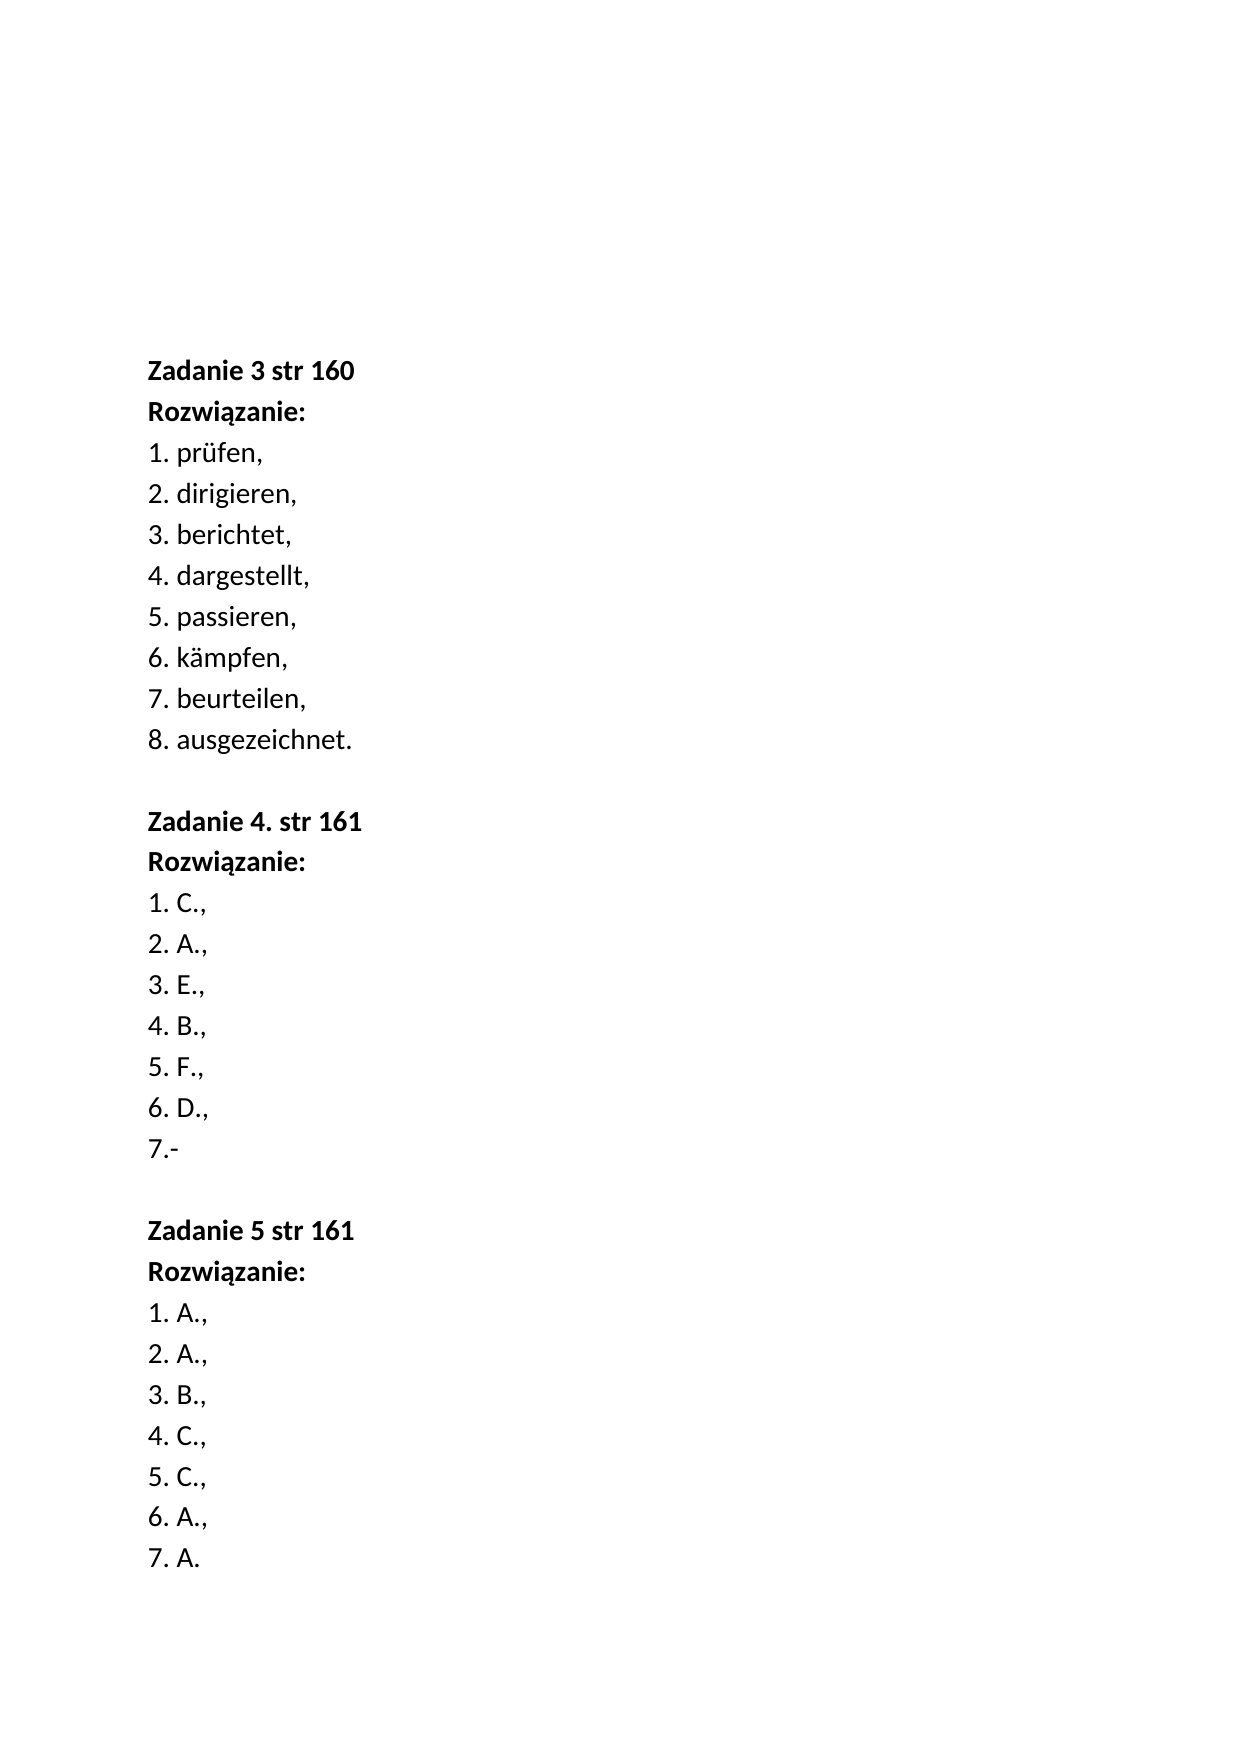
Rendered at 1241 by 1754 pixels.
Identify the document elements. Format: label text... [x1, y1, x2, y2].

text 1. A., [148, 1294, 1093, 1329]
text 6. A., [148, 1498, 1093, 1534]
text 8. ausgezeichnet. [148, 721, 1093, 756]
text 2. A., [148, 1335, 1093, 1370]
text 7. beurteilen, [148, 680, 1093, 715]
text Zadanie 4. str 161 [148, 803, 1093, 838]
text 3. berichtet, [148, 516, 1093, 552]
text 3. B., [148, 1376, 1093, 1411]
text 6. kämpfen, [148, 639, 1093, 674]
text Zadanie 3 str 160 [148, 352, 1093, 388]
text 1. prüfen, [148, 434, 1093, 470]
text 5. C., [148, 1458, 1093, 1493]
text Rozwiązanie: [148, 843, 1093, 879]
text 7. A. [148, 1539, 1093, 1575]
text 4. C., [148, 1417, 1093, 1452]
text 5. F., [148, 1048, 1093, 1084]
text 4. dargestellt, [148, 557, 1093, 593]
text 2. A., [148, 925, 1093, 961]
text Zadanie 5 str 161 [148, 1212, 1093, 1248]
text 1. C., [148, 884, 1093, 920]
text 4. B., [148, 1007, 1093, 1043]
text 6. D., [148, 1089, 1093, 1125]
text 5. passieren, [148, 598, 1093, 633]
text 2. dirigieren, [148, 475, 1093, 511]
text 3. E., [148, 966, 1093, 1002]
text Rozwiązanie: [148, 1253, 1093, 1288]
text 7.- [148, 1130, 1093, 1166]
text Rozwiązanie: [148, 393, 1093, 429]
